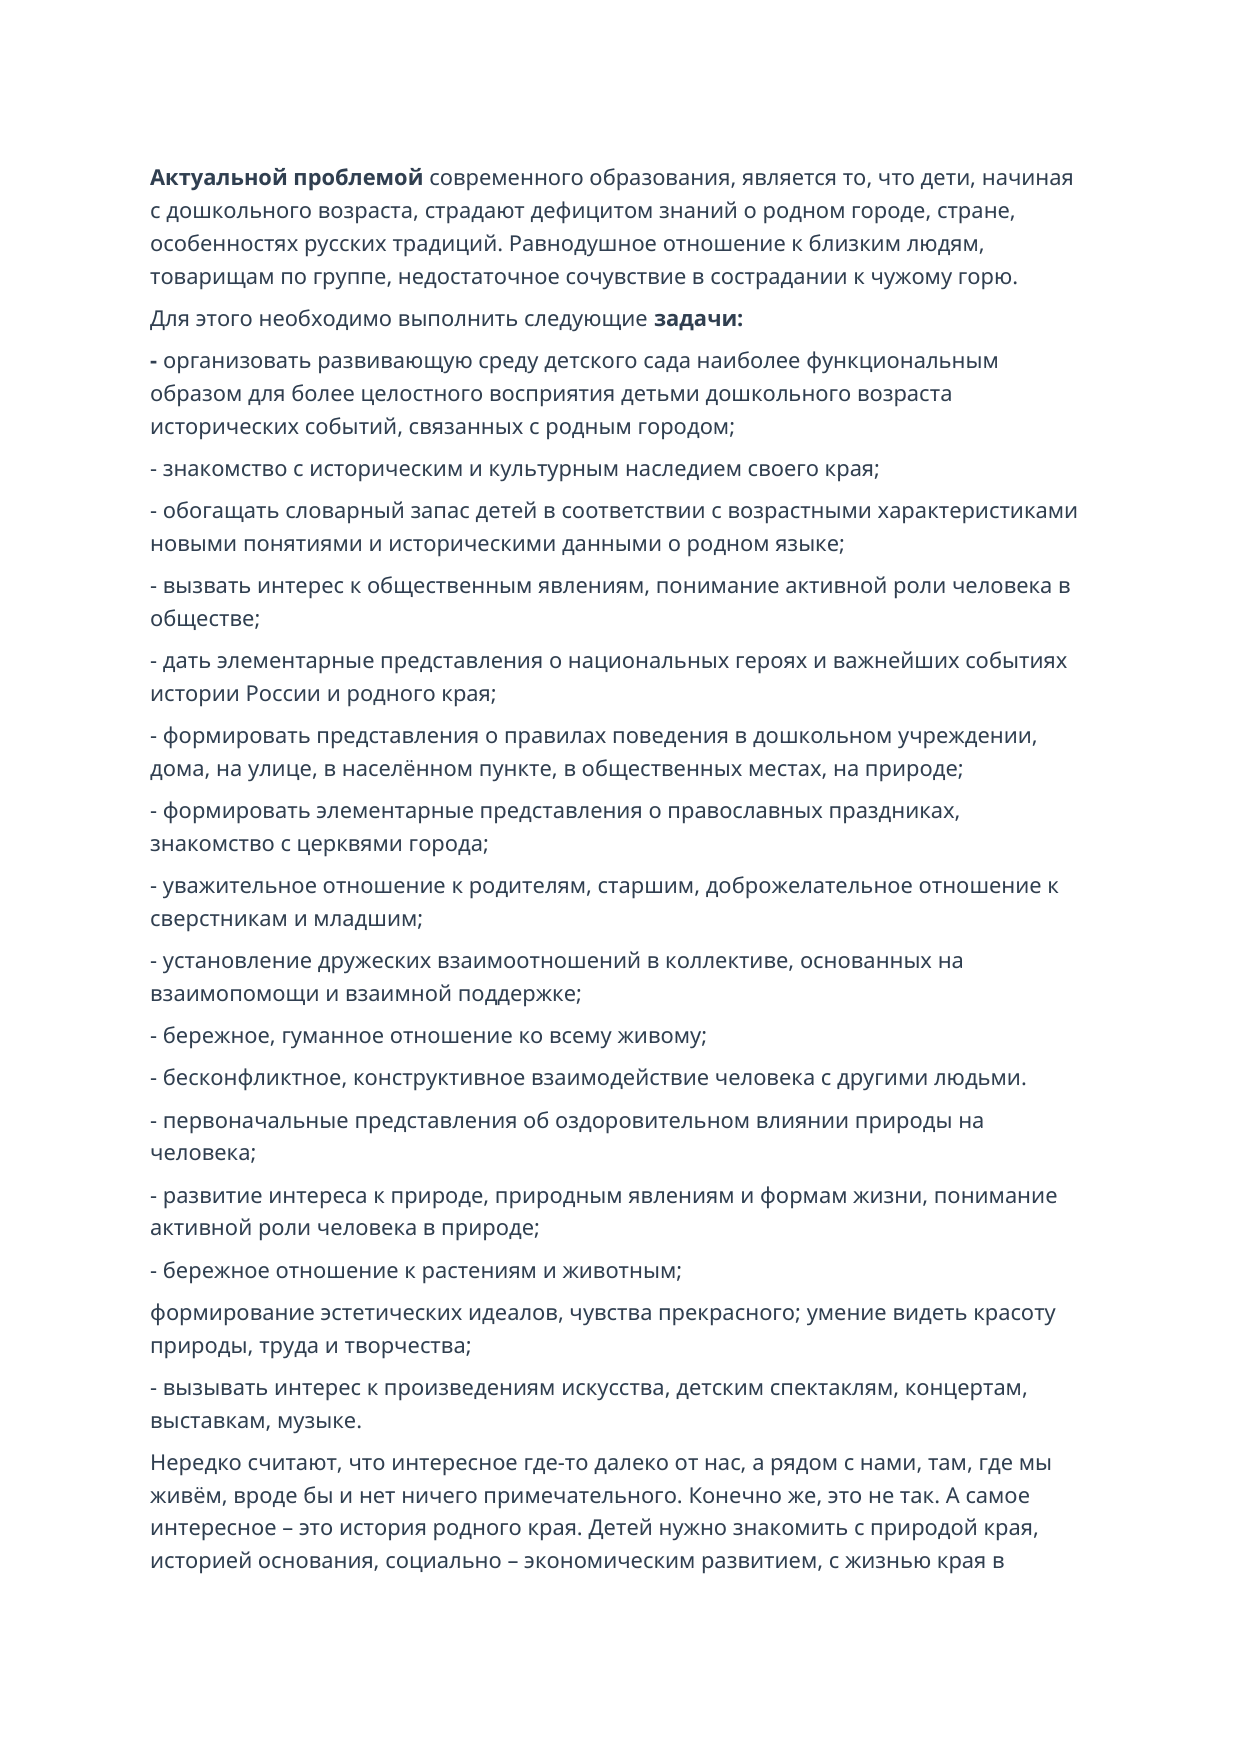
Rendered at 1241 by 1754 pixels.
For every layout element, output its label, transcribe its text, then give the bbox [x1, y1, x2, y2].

text - знакомство с историческим и культурным наследием своего края; [150, 450, 1090, 483]
text - уважительное отношение к родителям, старшим, доброжелательное отношение к сверстникам и младшим; [150, 867, 1090, 933]
text Актуальной проблемой современного образования, является то, что дети, начиная с дошкольного возраста, страдают дефицитом знаний о родном городе, стране, особенностях русских традиций. Равнодушное отношение к близким людям, товарищам по группе, недостаточное сочувствие в сострадании к чужому горю. [150, 159, 1090, 291]
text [150, 1444, 1090, 1575]
text - обогащать словарный запас детей в соответствии с возрастными характеристиками новыми понятиями и историческими данными о родном языке; [150, 492, 1090, 558]
text Для этого необходимо выполнить следующие задачи: [150, 300, 1090, 333]
text - вызвать интерес к общественным явлениям, понимание активной роли человека в обществе; [150, 567, 1090, 633]
text - вызывать интерес к произведениям искусства, детским спектаклям, концертам, выставкам, музыке. [150, 1369, 1090, 1434]
text - формировать представления о правилах поведения в дошкольном учреждении, дома, на улице, в населённом пункте, в общественных местах, на природе; [150, 717, 1090, 783]
text - формировать элементарные представления о православных праздниках, знакомство с церквями города; [150, 792, 1090, 858]
text - установление дружеских взаимоотношений в коллективе, основанных на взаимопомощи и взаимной поддержке; [150, 942, 1090, 1008]
text - организовать развивающую среду детского сада наиболее функциональным образом для более целостного восприятия детьми дошкольного возраста исторических событий, связанных с родным городом; [150, 342, 1090, 441]
text - бережное отношение к растениям и животным; [150, 1252, 1090, 1284]
text - развитие интереса к природе, природным явлениям и формам жизни, понимание активной роли человека в природе; [150, 1177, 1090, 1242]
text - бережное, гуманное отношение ко всему живому; [150, 1017, 1090, 1050]
text - первоначальные представления об оздоровительном влиянии природы на человека; [150, 1102, 1090, 1167]
text формирование эстетических идеалов, чувства прекрасного; умение видеть красоту природы, труда и творчества; [150, 1294, 1090, 1359]
text - бесконфликтное, конструктивное взаимодействие человека с другими людьми. [150, 1059, 1090, 1092]
text - дать элементарные представления о национальных героях и важнейших событиях истории России и родного края; [150, 642, 1090, 708]
